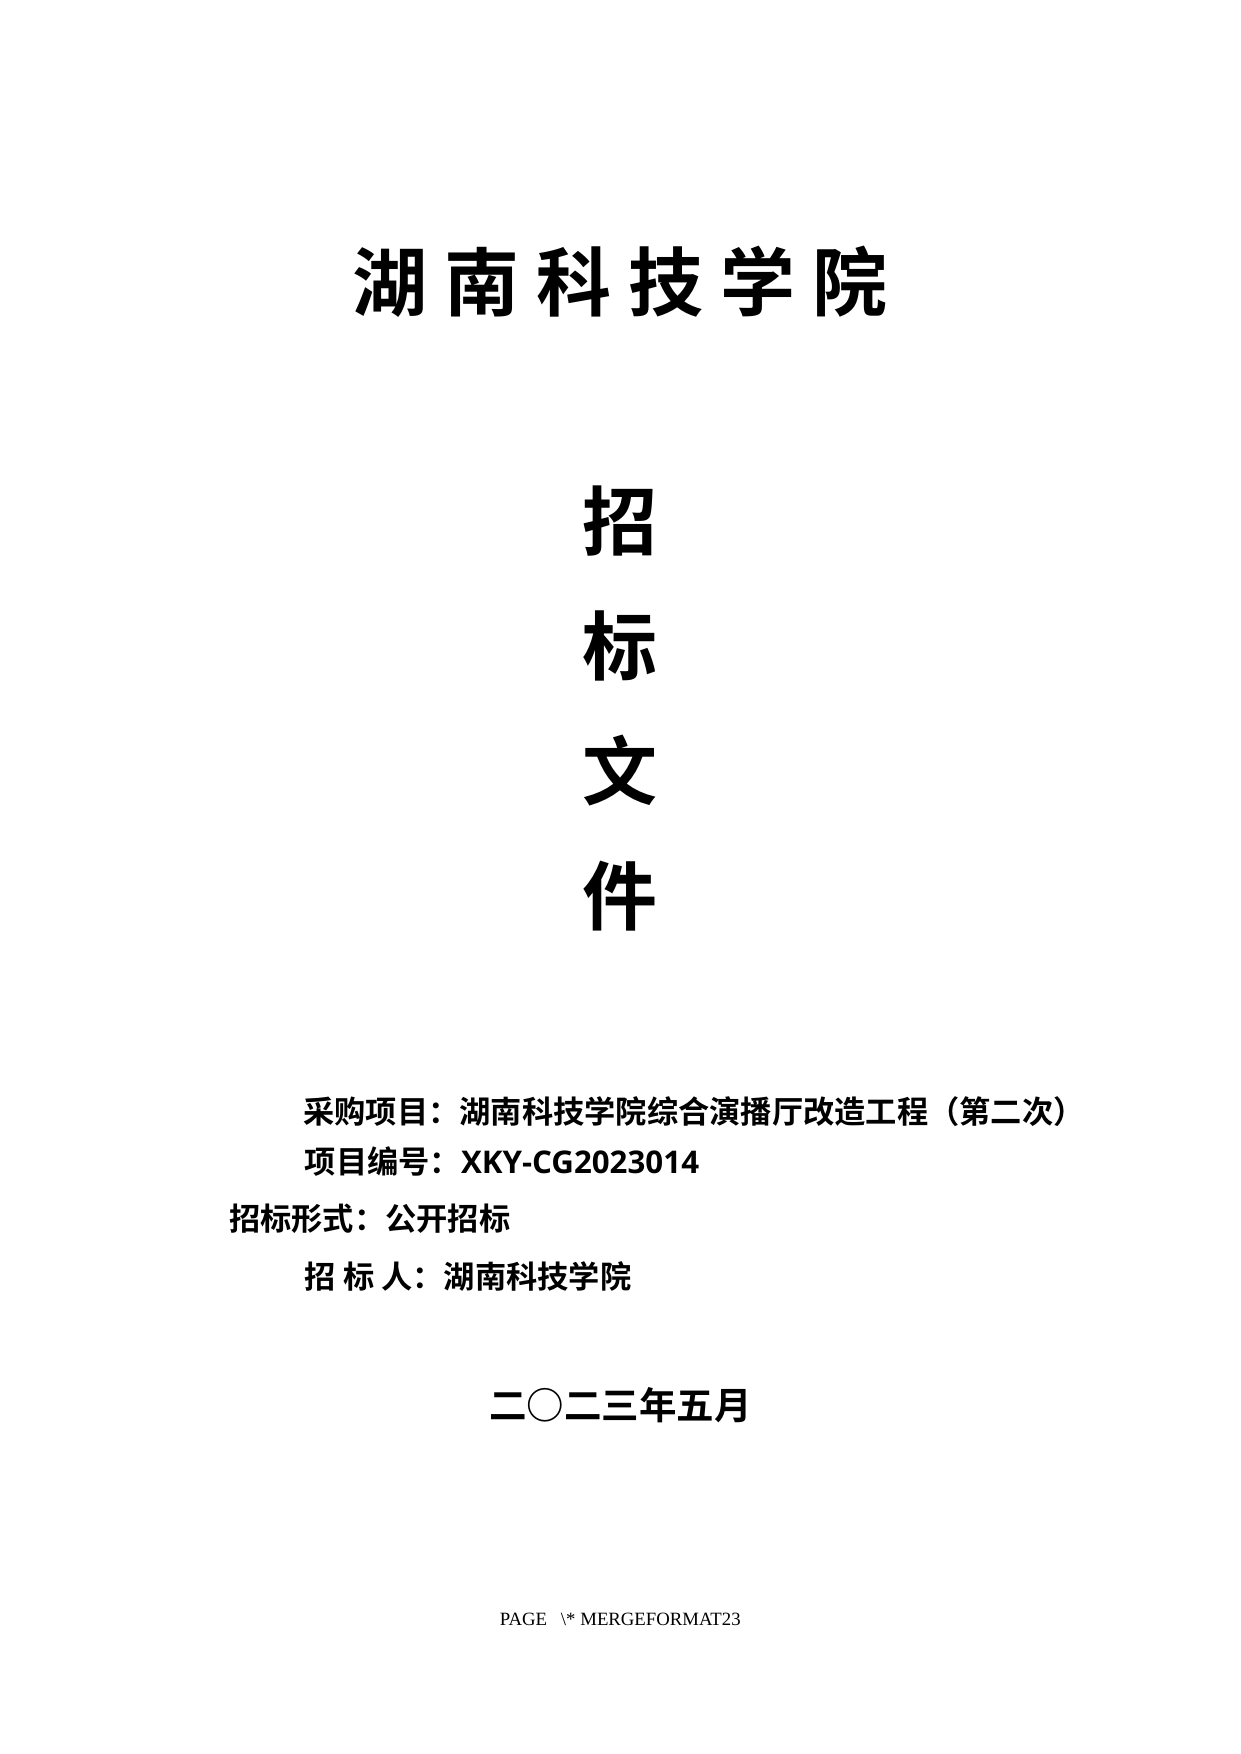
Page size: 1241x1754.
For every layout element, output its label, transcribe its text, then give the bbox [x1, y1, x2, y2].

text 项目编号：XKY-CG2023014 [148, 1135, 1092, 1183]
text 文 [148, 700, 1092, 825]
text 标 [148, 575, 1092, 700]
text 招 [148, 450, 1092, 575]
text 二○二三年五月 [148, 1376, 1092, 1430]
text 招 标 人：湖南科技学院 [148, 1242, 1092, 1300]
text 件 [148, 825, 1092, 950]
text 湖 南 科 技 学 院 [148, 224, 1092, 332]
text 采购项目：湖南科技学院综合演播厅改造工程（第二次） [303, 1077, 1092, 1135]
text 招标形式：公开招标 [148, 1183, 1092, 1242]
